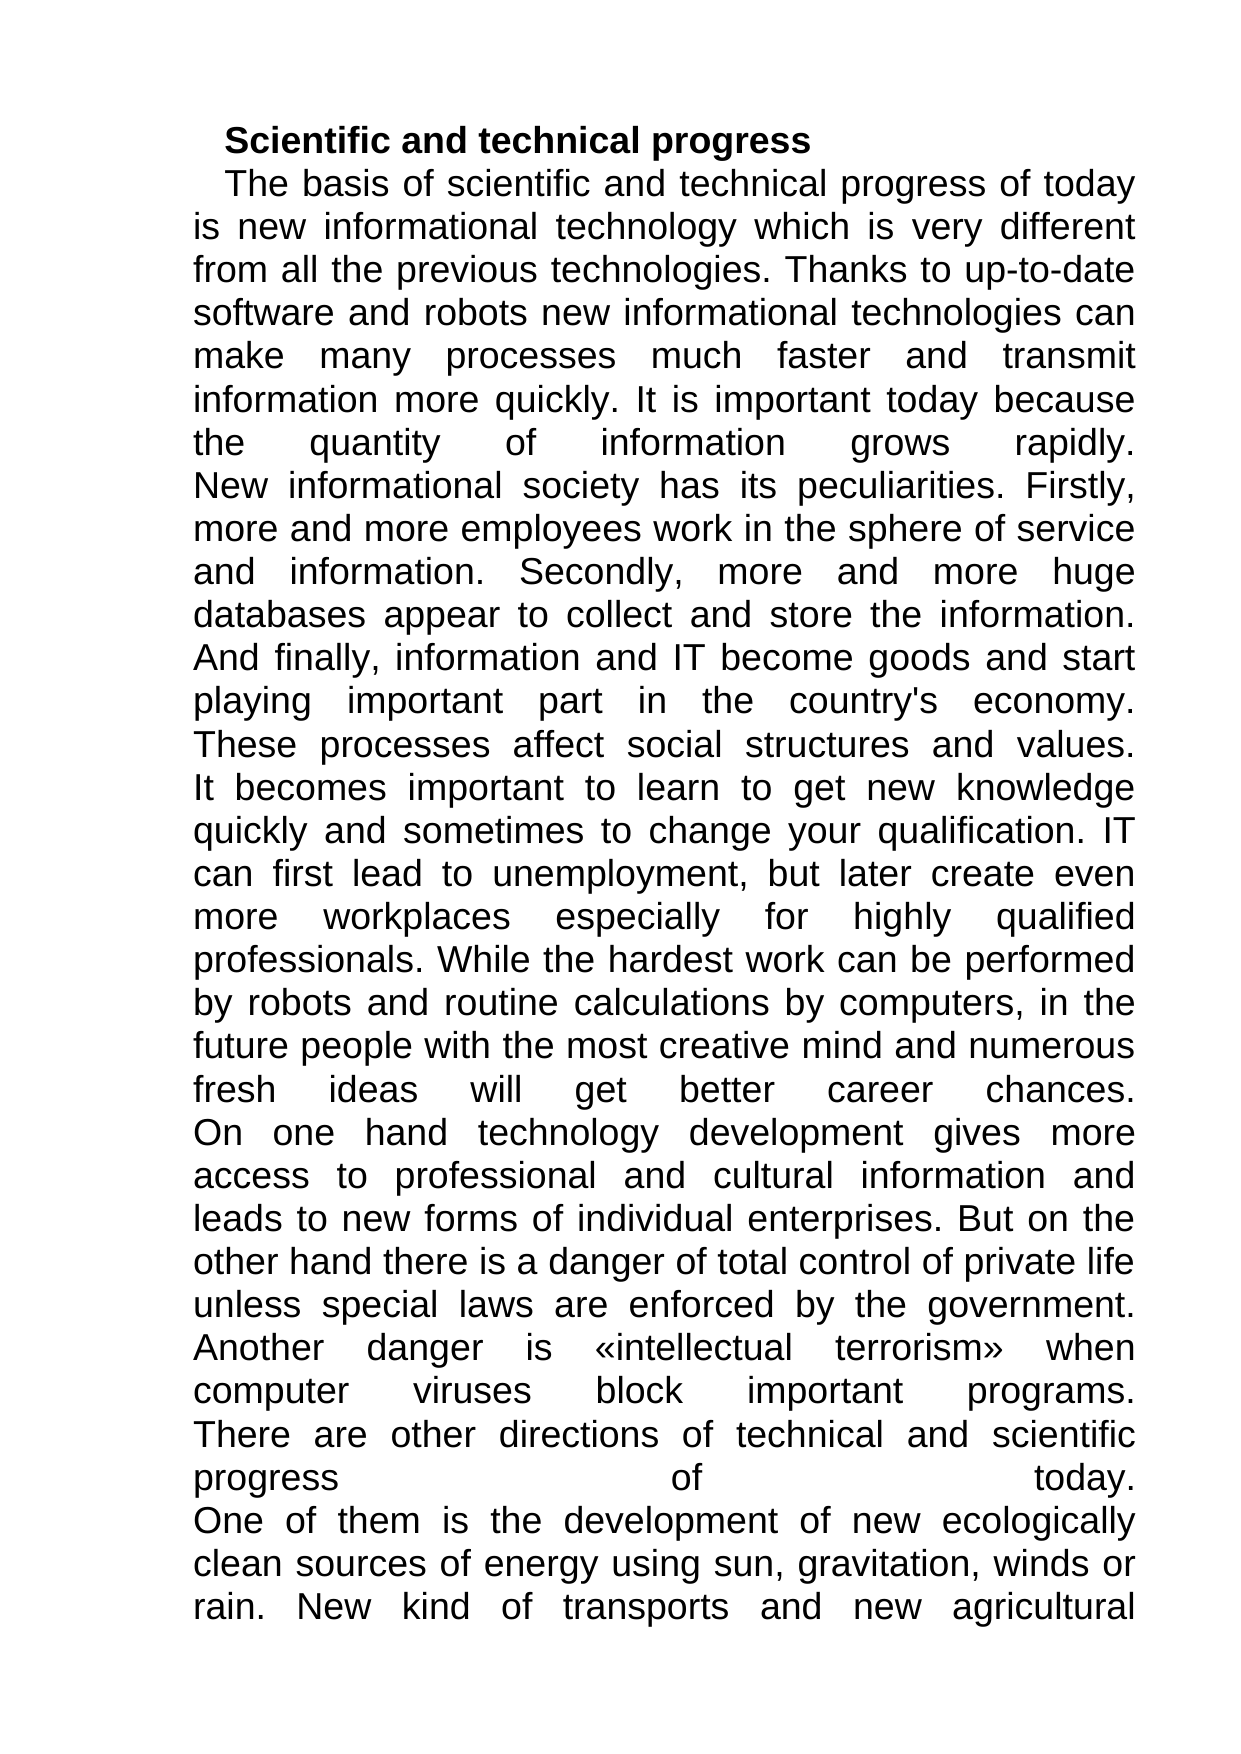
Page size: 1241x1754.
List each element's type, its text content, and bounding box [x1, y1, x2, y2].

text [193, 161, 1136, 1627]
text Scientific and technical progress [193, 118, 1136, 161]
